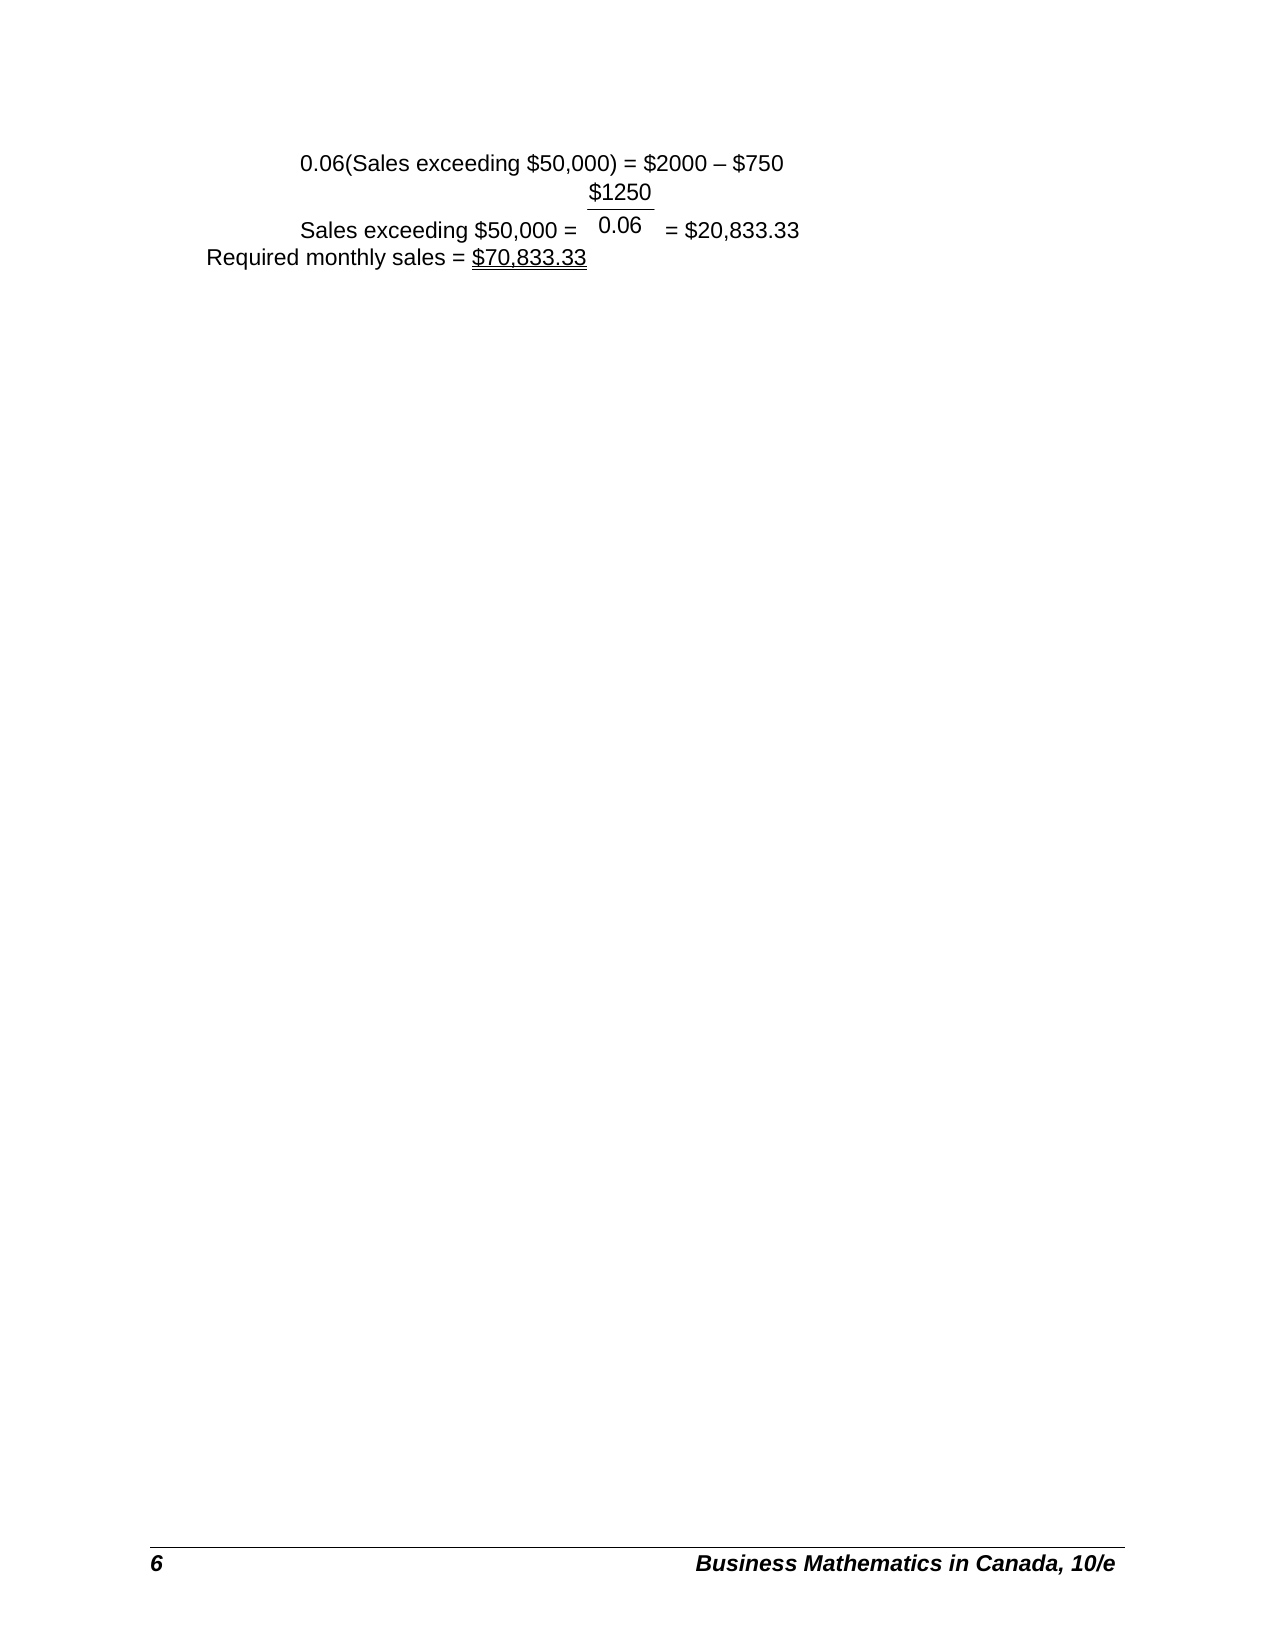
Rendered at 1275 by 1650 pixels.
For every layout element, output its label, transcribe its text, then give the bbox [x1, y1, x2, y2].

text 0.06(Sales exceeding $50,000) = $2000 – $750 [150, 150, 1125, 176]
text Required monthly sales = $70,833.33 [150, 244, 1125, 270]
text Sales exceeding $50,000 = = $20,833.33 [150, 176, 1125, 244]
